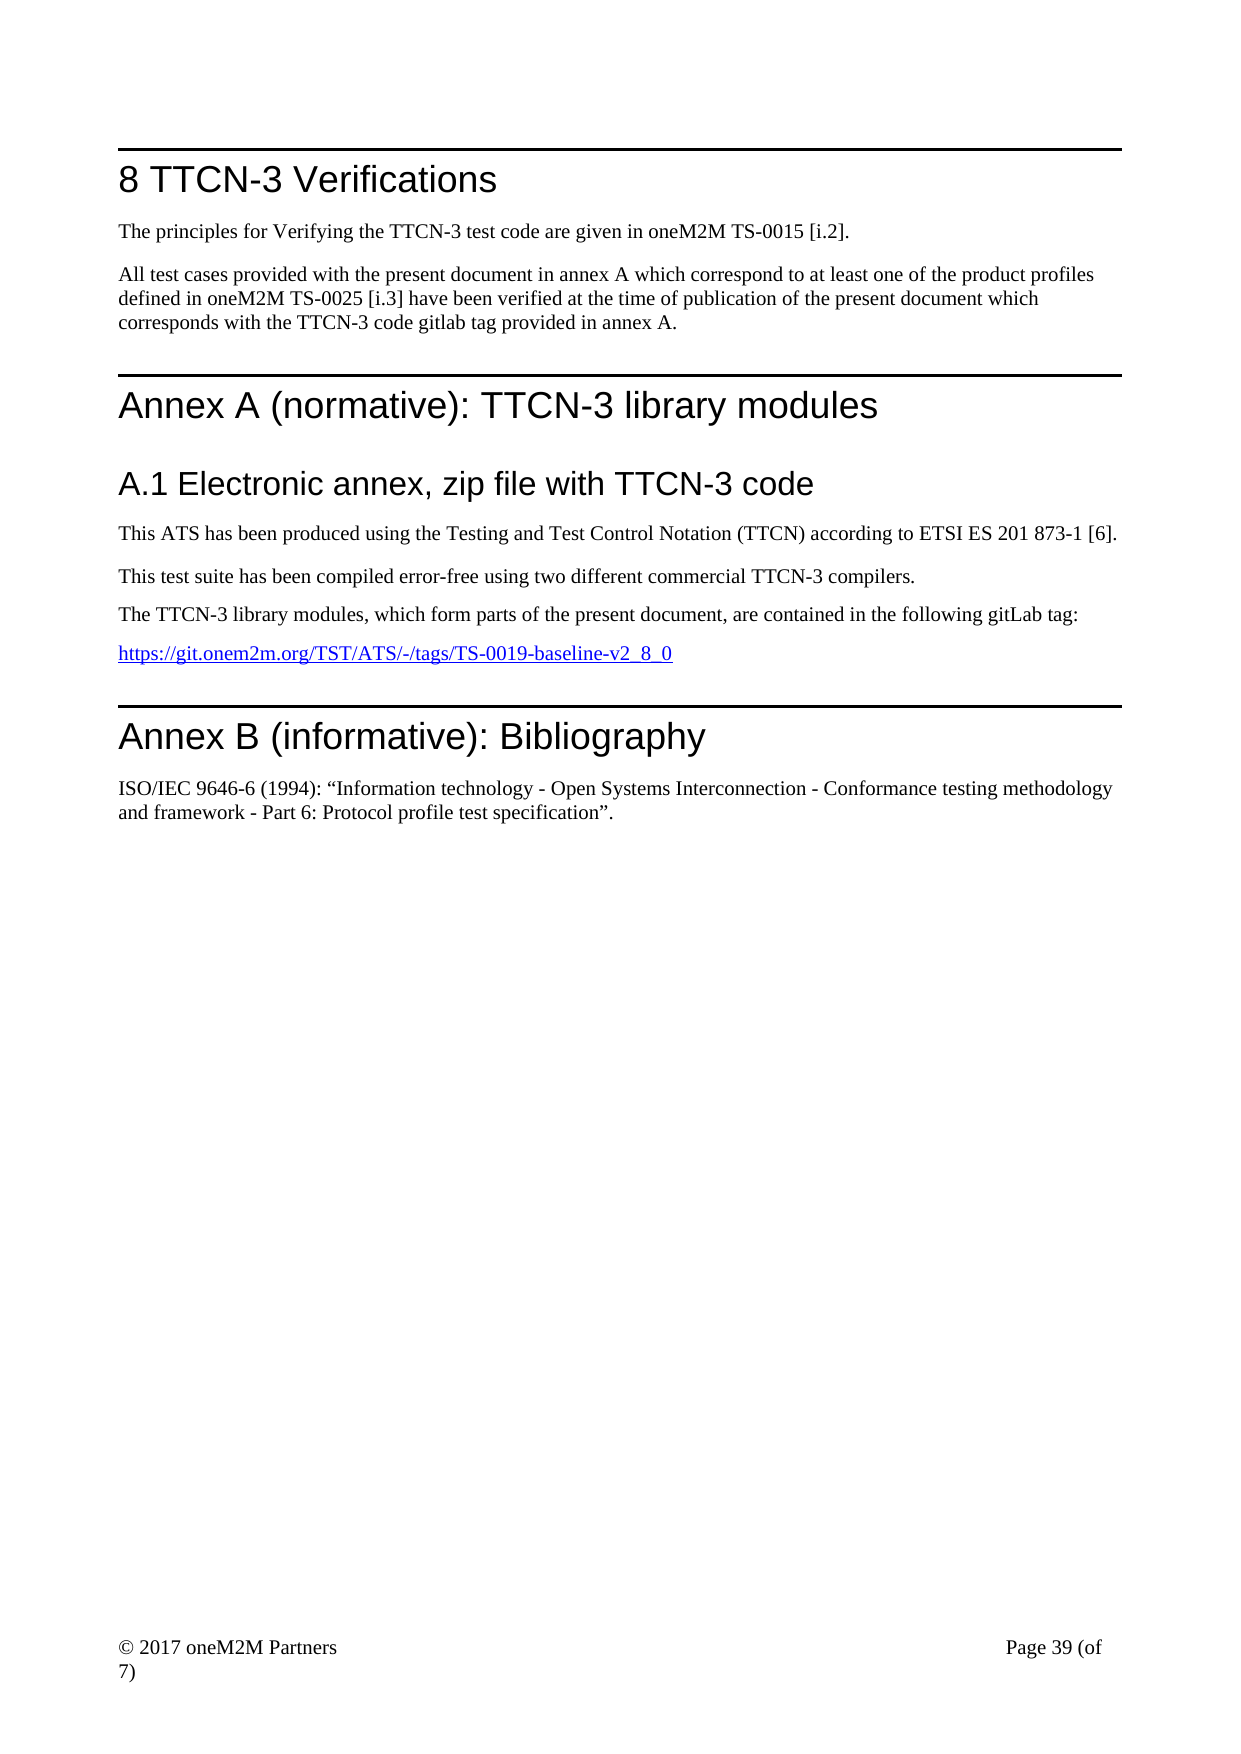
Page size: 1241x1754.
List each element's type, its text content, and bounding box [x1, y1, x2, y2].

text This test suite has been compiled error-free using two different commercial TTCN-3 compilers. [118, 563, 1122, 588]
text All test cases provided with the present document in annex A which correspond to at least one of the product profiles defined in oneM2M TS-0025 [i.3] have been verified at the time of publication of the present document which corresponds with the TTCN-3 code gitlab tag provided in annex A. [118, 262, 1122, 334]
subtitle A.1 Electronic annex, zip file with TTCN-3 code [118, 463, 1122, 502]
subtitle Annex A (normative): TTCN-3 library modules [118, 377, 1122, 426]
subtitle Annex B (informative): Bibliography [118, 708, 1122, 757]
text The TTCN-3 library modules, which form parts of the present document, are contained in the following gitLab tag: [118, 602, 1122, 626]
subtitle 8 TTCN-3 Verifications [118, 151, 1122, 200]
text https://git.onem2m.org/TST/ATS/-/tags/TS-0019-baseline-v2_8_0 [118, 641, 1122, 665]
